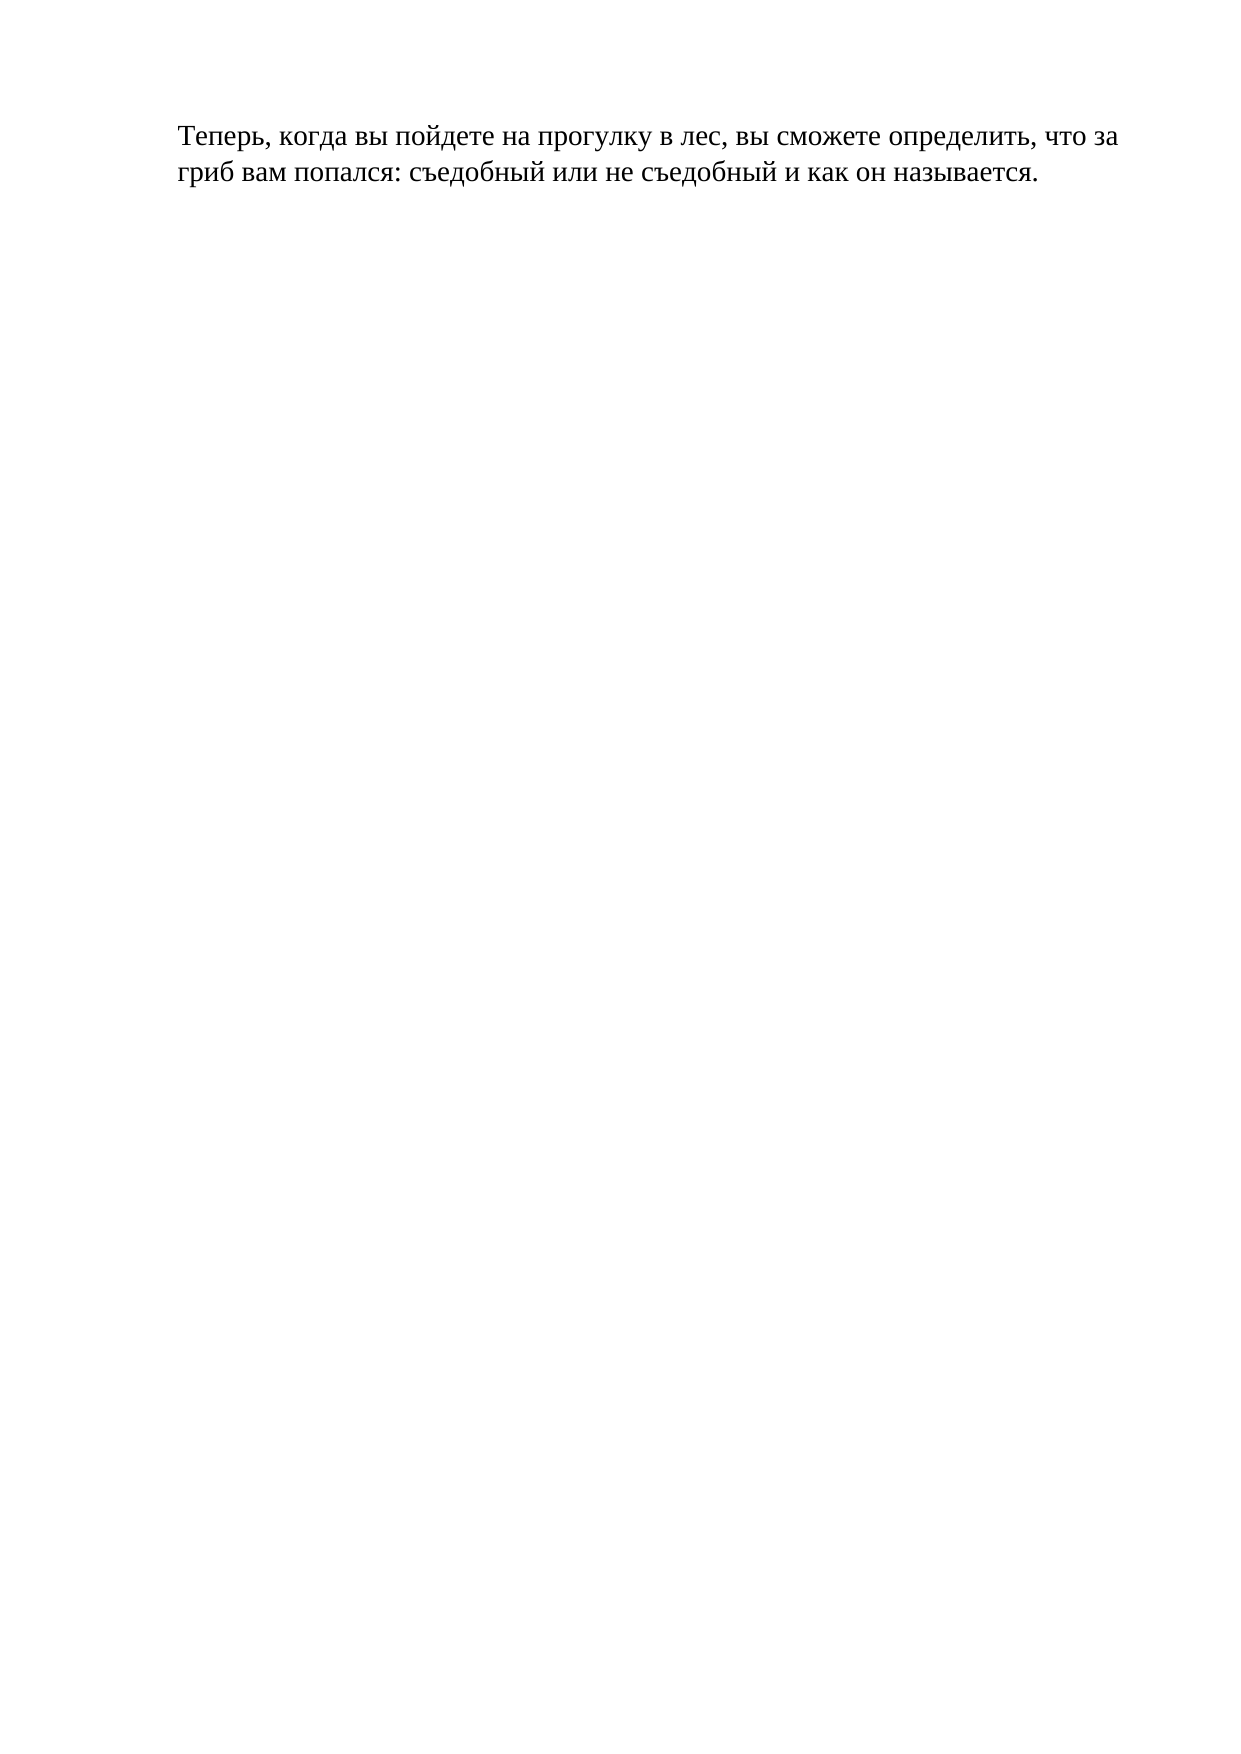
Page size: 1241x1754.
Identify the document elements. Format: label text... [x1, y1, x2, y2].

text Теперь, когда вы пойдете на прогулку в лес, вы сможете определить, что за гриб вам попался: съедобный или не съедобный и как он называется. [177, 118, 1152, 188]
